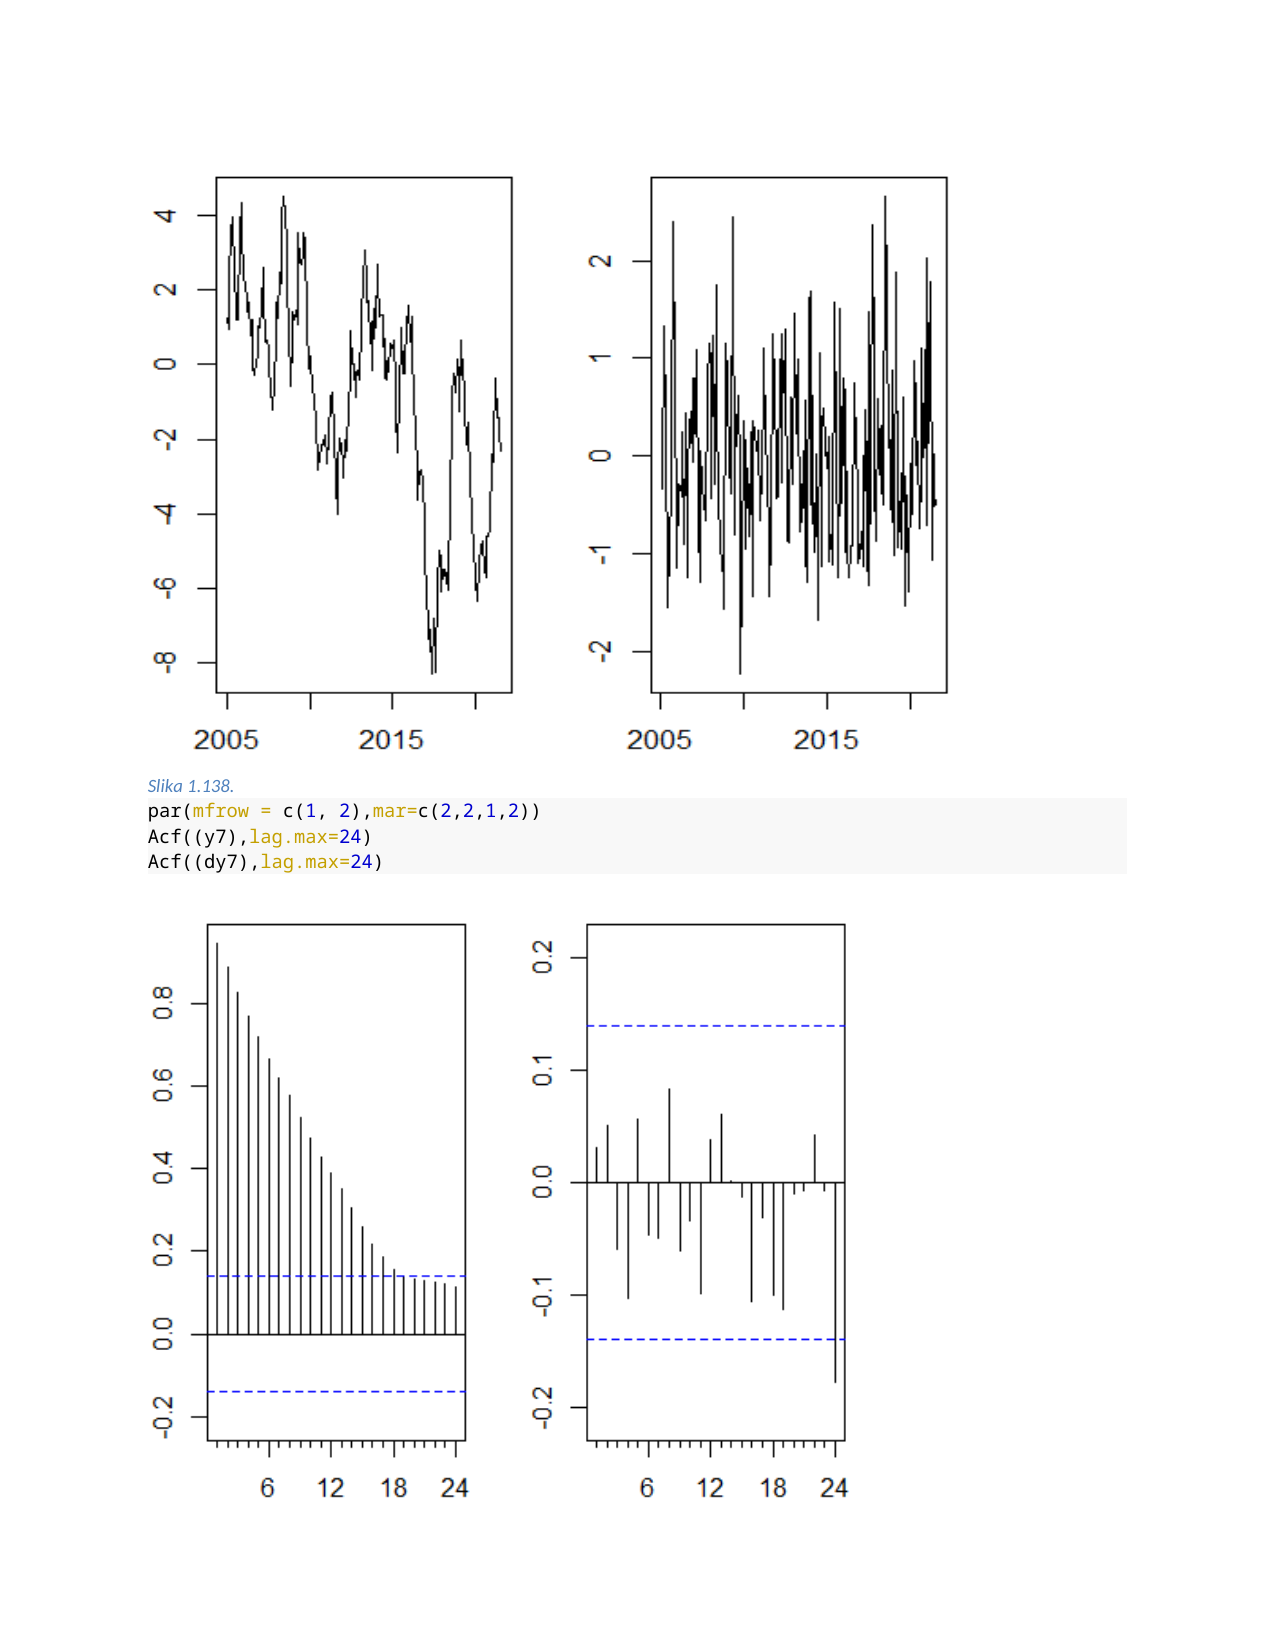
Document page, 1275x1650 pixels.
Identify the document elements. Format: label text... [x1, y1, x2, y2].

picture [147, 895, 906, 1502]
text par(mfrow = c(1, 2),mar=c(2,2,1,2)) Acf((y7),lag.max=24) Acf((dy7),lag.max=24) [373, 798, 1127, 874]
subtitle Slika 1.138. [148, 775, 1127, 798]
picture [147, 147, 1017, 754]
